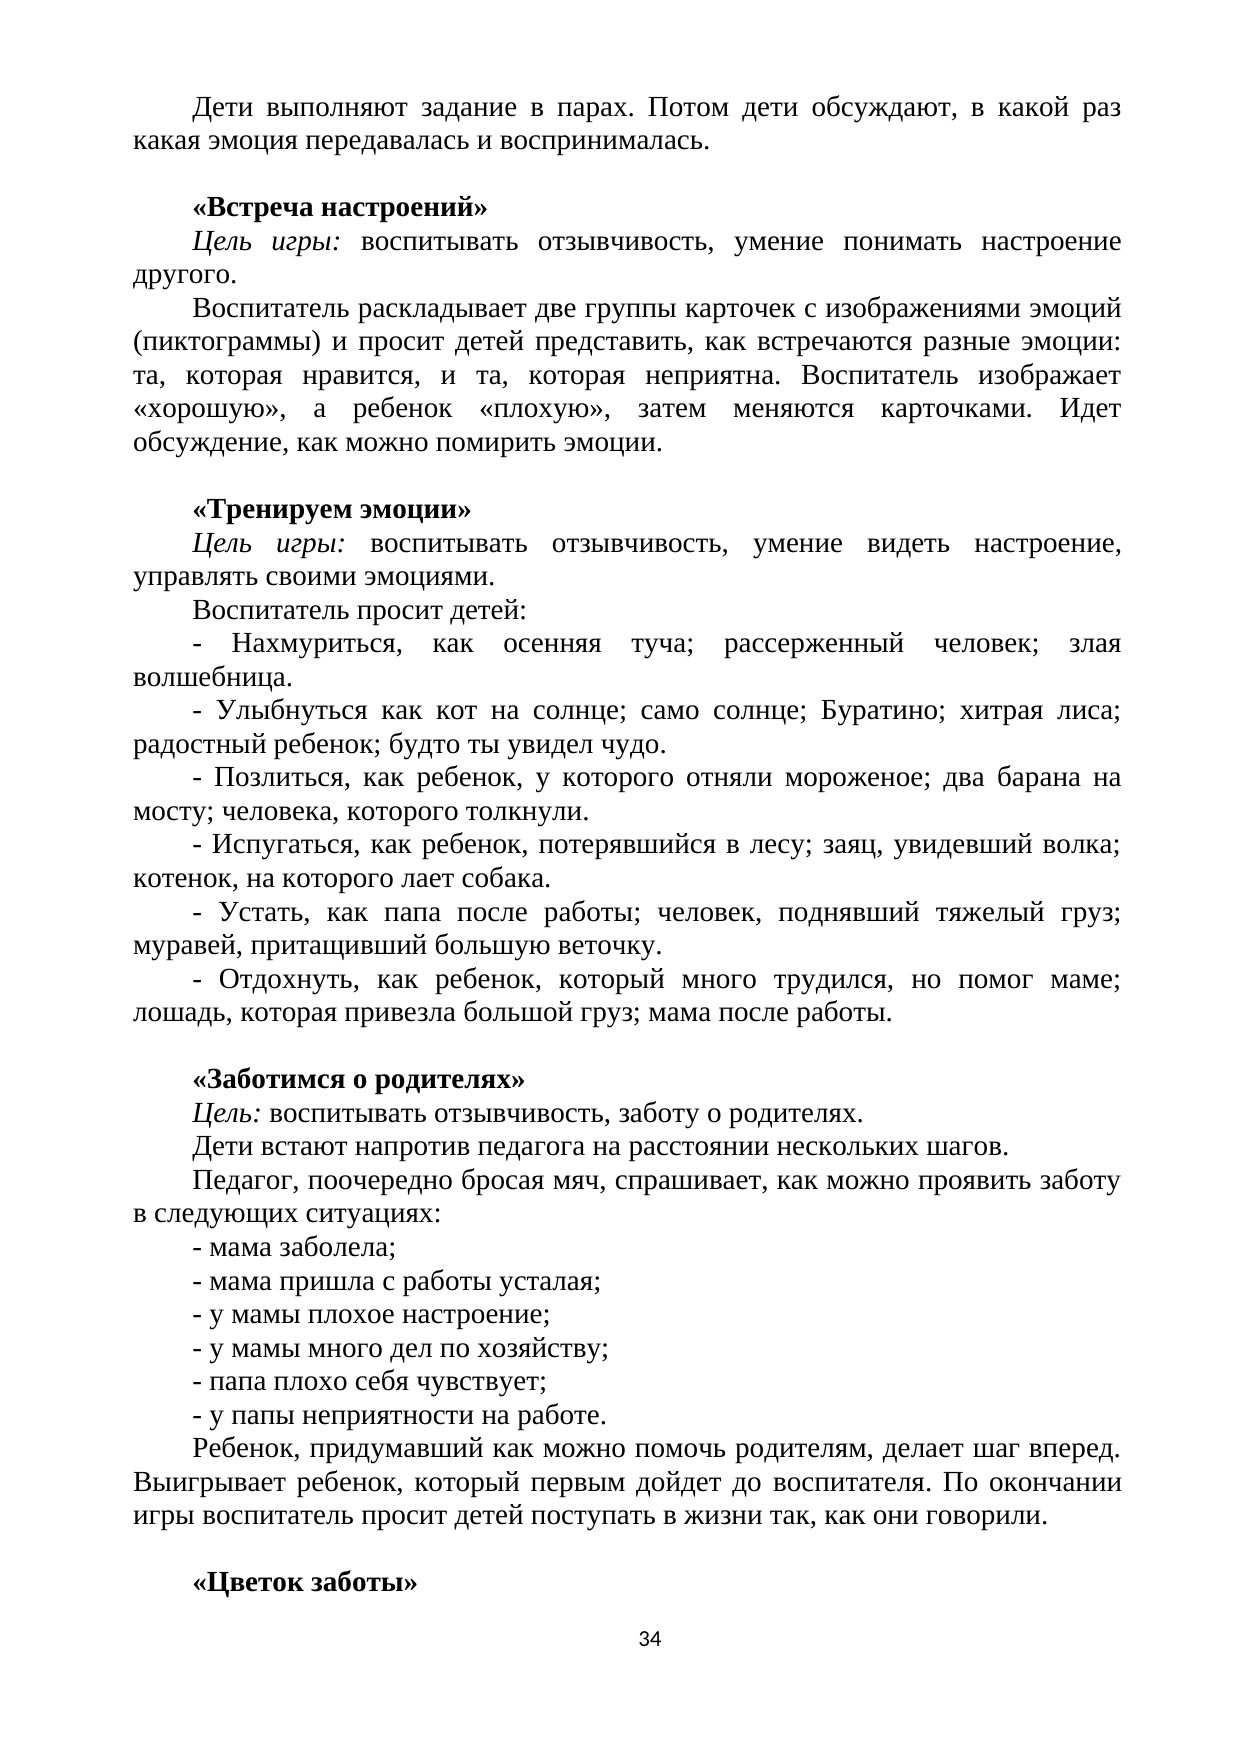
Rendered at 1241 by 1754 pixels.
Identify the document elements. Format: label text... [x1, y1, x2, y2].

text - мама заболела; [133, 1229, 1122, 1263]
text - Нахмуриться, как осенняя туча; рассерженный человек; злая волшебница. [133, 625, 1122, 692]
text - Устать, как папа после работы; человек, поднявший тяжелый груз; муравей, притащивший большую веточку. [133, 894, 1122, 961]
text - у папы неприятности на работе. [133, 1397, 1122, 1430]
text Дети встают напротив педагога на расстоянии нескольких шагов. [133, 1128, 1122, 1162]
text Воспитатель раскладывает две группы карточек с изображениями эмоций (пиктограммы) и просит детей представить, как встречаются разные эмоции: та, которая нравится, и та, которая неприятна. Воспитатель изображает «хорошую», а ребенок «плохую», затем меняются карточками. Идет обсуждение, как можно помирить эмоции. [133, 290, 1122, 458]
text - Отдохнуть, как ребенок, который много трудился, но помог маме; лошадь, которая привезла большой груз; мама после работы. [133, 961, 1122, 1028]
text - папа плохо себя чувствует; [133, 1363, 1122, 1397]
text Цель: воспитывать отзывчивость, заботу о родителях. [133, 1095, 1122, 1128]
text Ребенок, придумавший как можно помочь родителям, делает шаг вперед. Выигрывает ребенок, который первым дойдет до воспитателя. По окончании игры воспитатель просит детей поступать в жизни так, как они говорили. [133, 1430, 1122, 1531]
text «Встреча настроений» [133, 189, 1122, 223]
text - Позлиться, как ребенок, у которого отняли мороженое; два барана на мосту; человека, которого толкнули. [133, 759, 1122, 827]
text - Улыбнуться как кот на солнце; само солнце; Буратино; хитрая лиса; радостный ребенок; будто ты увидел чудо. [133, 692, 1122, 759]
text - у мамы плохое настроение; [133, 1296, 1122, 1330]
text Педагог, поочередно бросая мяч, спрашивает, как можно проявить заботу в следующих ситуациях: [133, 1162, 1122, 1229]
text «Заботимся о родителях» [133, 1061, 1122, 1095]
text «Цветок заботы» [133, 1564, 1122, 1598]
text - у мамы много дел по хозяйству; [133, 1330, 1122, 1363]
text Дети выполняют задание в парах. Потом дети обсуждают, в какой раз какая эмоция передавалась и воспринималась. [133, 89, 1122, 156]
text Цель игры: воспитывать отзывчивость, умение понимать настроение другого. [133, 223, 1122, 290]
text - Испугаться, как ребенок, потерявшийся в лесу; заяц, увидевший волка; котенок, на которого лает собака. [133, 827, 1122, 894]
text Воспитатель просит детей: [133, 592, 1122, 625]
text «Тренируем эмоции» [133, 491, 1122, 525]
text Цель игры: воспитывать отзывчивость, умение видеть настроение, управлять своими эмоциями. [133, 525, 1122, 592]
text - мама пришла с работы усталая; [133, 1263, 1122, 1296]
